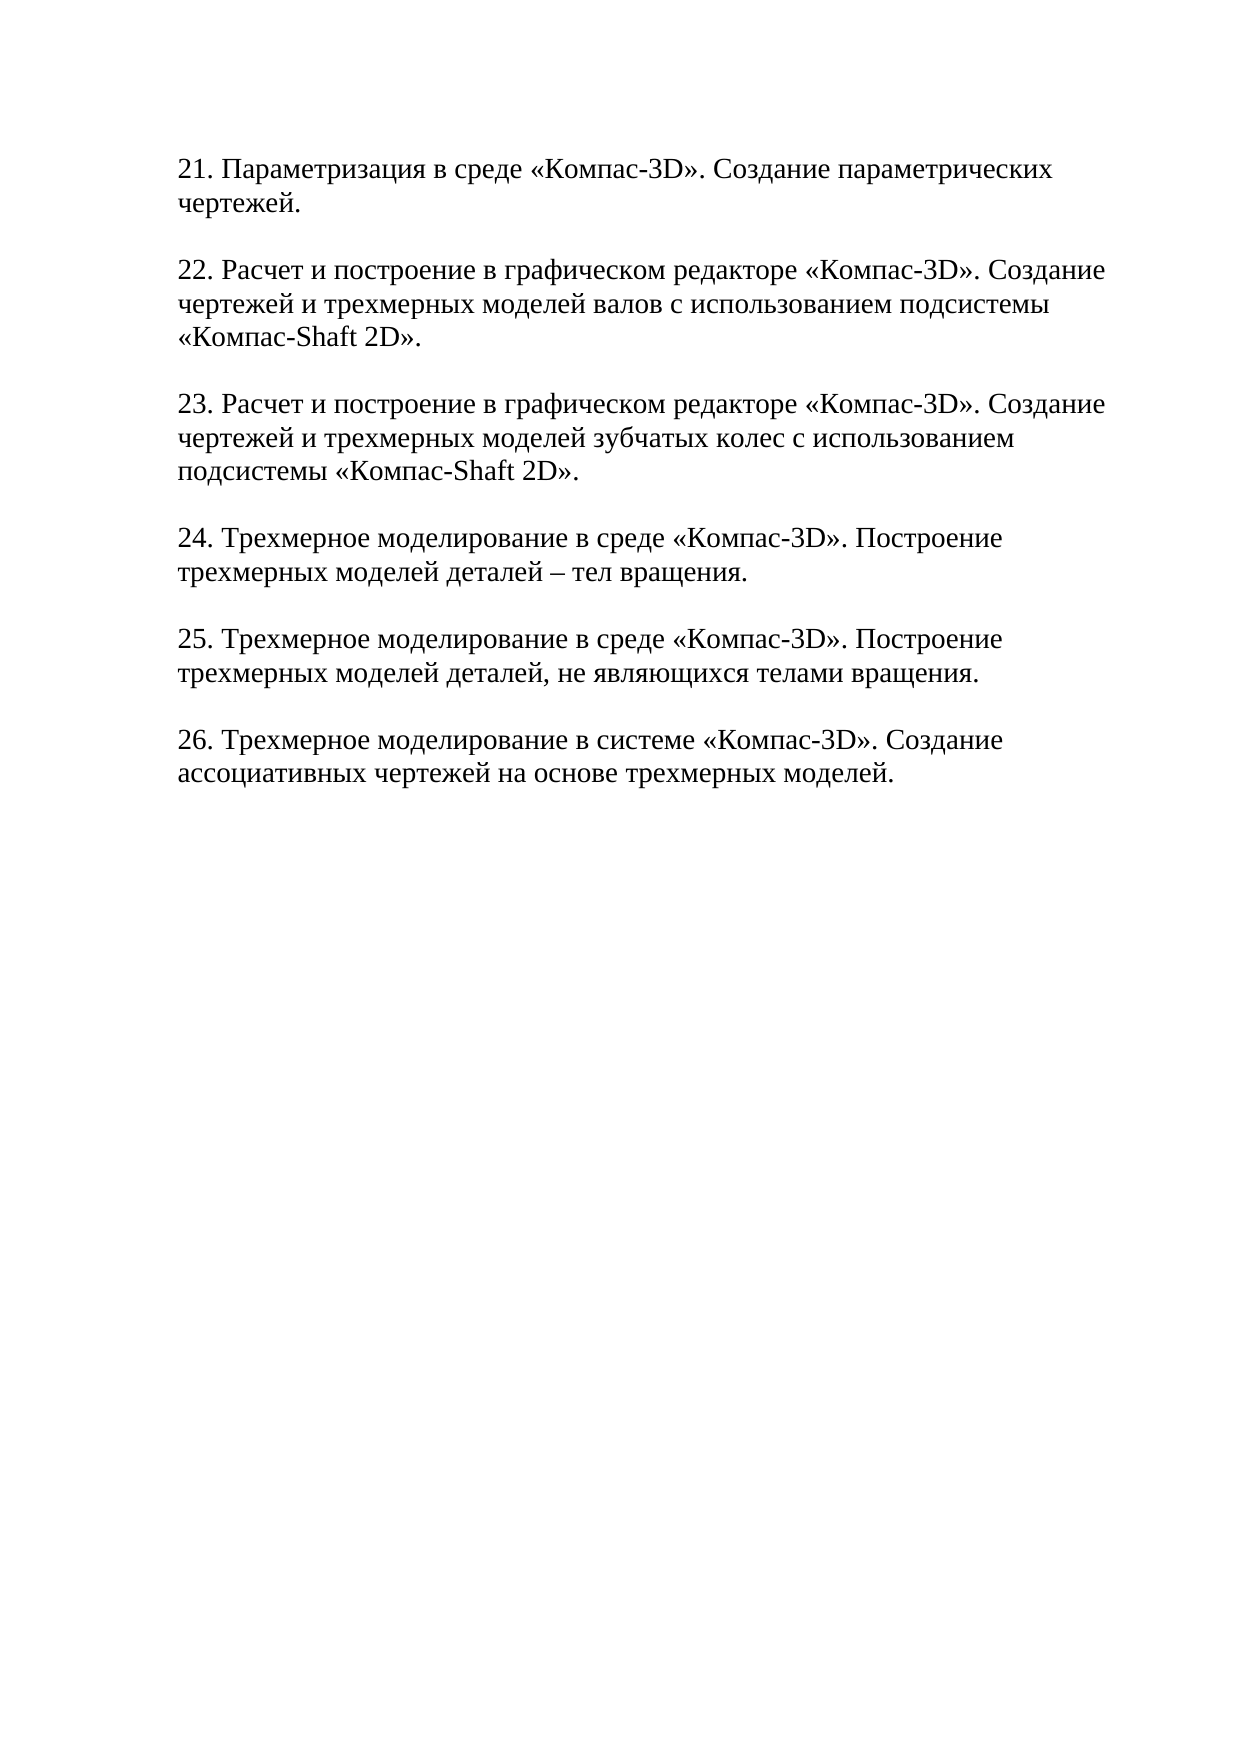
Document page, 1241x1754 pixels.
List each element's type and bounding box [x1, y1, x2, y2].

text [177, 118, 1152, 789]
